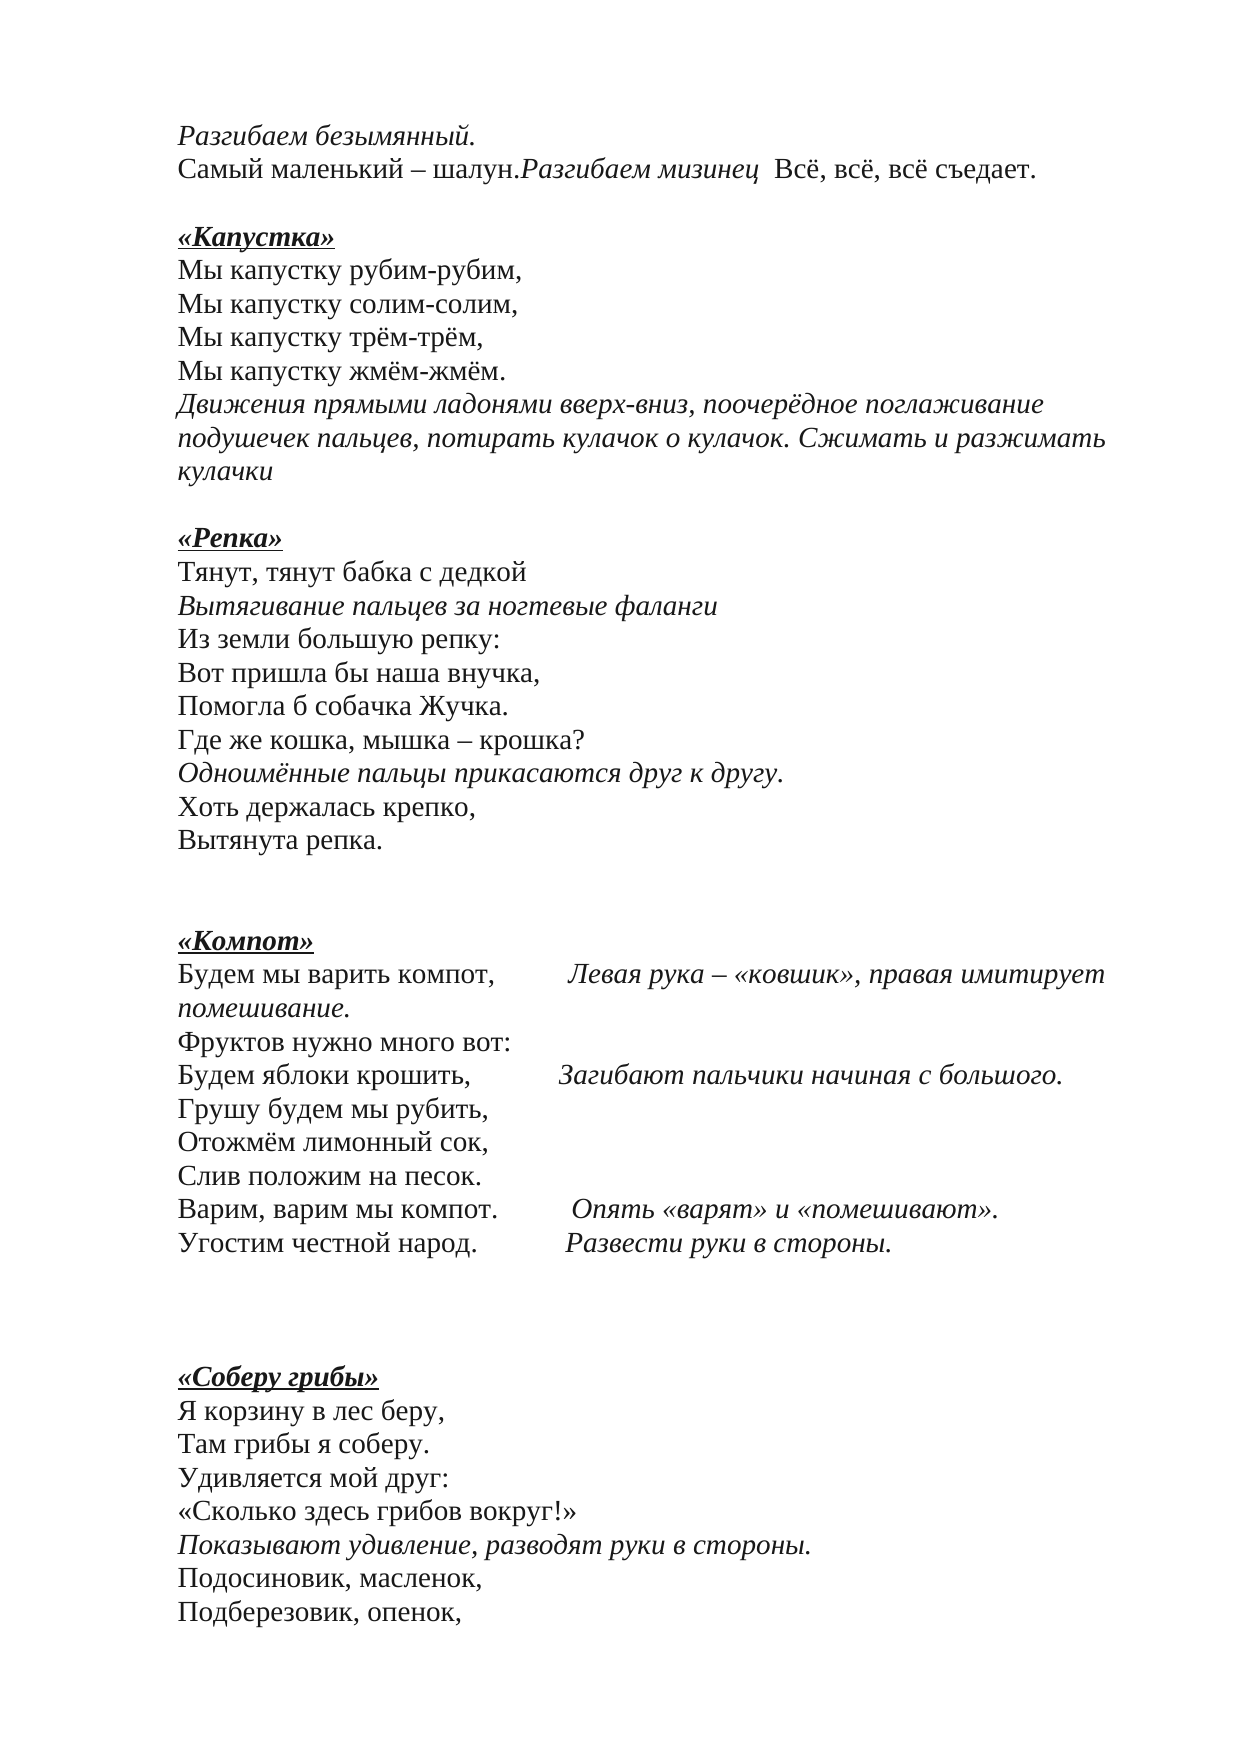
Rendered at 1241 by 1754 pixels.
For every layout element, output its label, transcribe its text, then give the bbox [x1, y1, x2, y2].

text Хоть держалась крепко, [177, 789, 1152, 822]
text Будем мы варить компот, Левая рука – «ковшик», правая имитирует помешивание. [177, 957, 1152, 1024]
text Где же кошка, мышка – крошка? [177, 722, 1152, 755]
text Самый маленький – шалун.Разгибаем мизинец Всё, всё, всё съедает. [177, 152, 1152, 185]
text Фруктов нужно много вот: [177, 1024, 1152, 1057]
text Мы капустку рубим-рубим, [177, 252, 1152, 286]
text Мы капустку трём-трём, [177, 319, 1152, 353]
text Грушу будем мы рубить, [177, 1091, 1152, 1124]
text Вытягивание пальцев за ногтевые фаланги [177, 588, 1152, 621]
text Варим, варим мы компот. Опять «варят» и «помешивают». [177, 1191, 1152, 1225]
text Из земли большую репку: [177, 621, 1152, 655]
text Мы капустку жмём-жмём. [177, 353, 1152, 386]
text Одноимённые пальцы прикасаются друг к другу. [177, 755, 1152, 789]
text Отожмём лимонный сок, [177, 1124, 1152, 1158]
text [177, 1393, 1152, 1627]
text «Компот» [177, 923, 1152, 957]
text Тянут, тянут бабка с дедкой [177, 554, 1152, 588]
text Движения прямыми ладонями вверх-вниз, поочерёдное поглаживание подушечек пальцев, потирать кулачок о кулачок. Сжимать и разжимать кулачки [177, 386, 1152, 487]
text Мы капустку солим-солим, [177, 286, 1152, 319]
text Угостим честной народ. Развести руки в стороны. [177, 1225, 1152, 1258]
text Будем яблоки крошить, Загибают пальчики начиная с большого. [177, 1057, 1152, 1091]
text Разгибаем безымянный. [177, 118, 1152, 152]
text Слив положим на песок. [177, 1158, 1152, 1191]
text «Соберу грибы» [177, 1359, 1152, 1393]
text Помогла б собачка Жучка. [177, 688, 1152, 722]
text Вот пришла бы наша внучка, [177, 655, 1152, 688]
text Вытянута репка. [177, 822, 1152, 856]
text «Репка» [177, 521, 1152, 554]
text «Капустка» [177, 219, 1152, 252]
